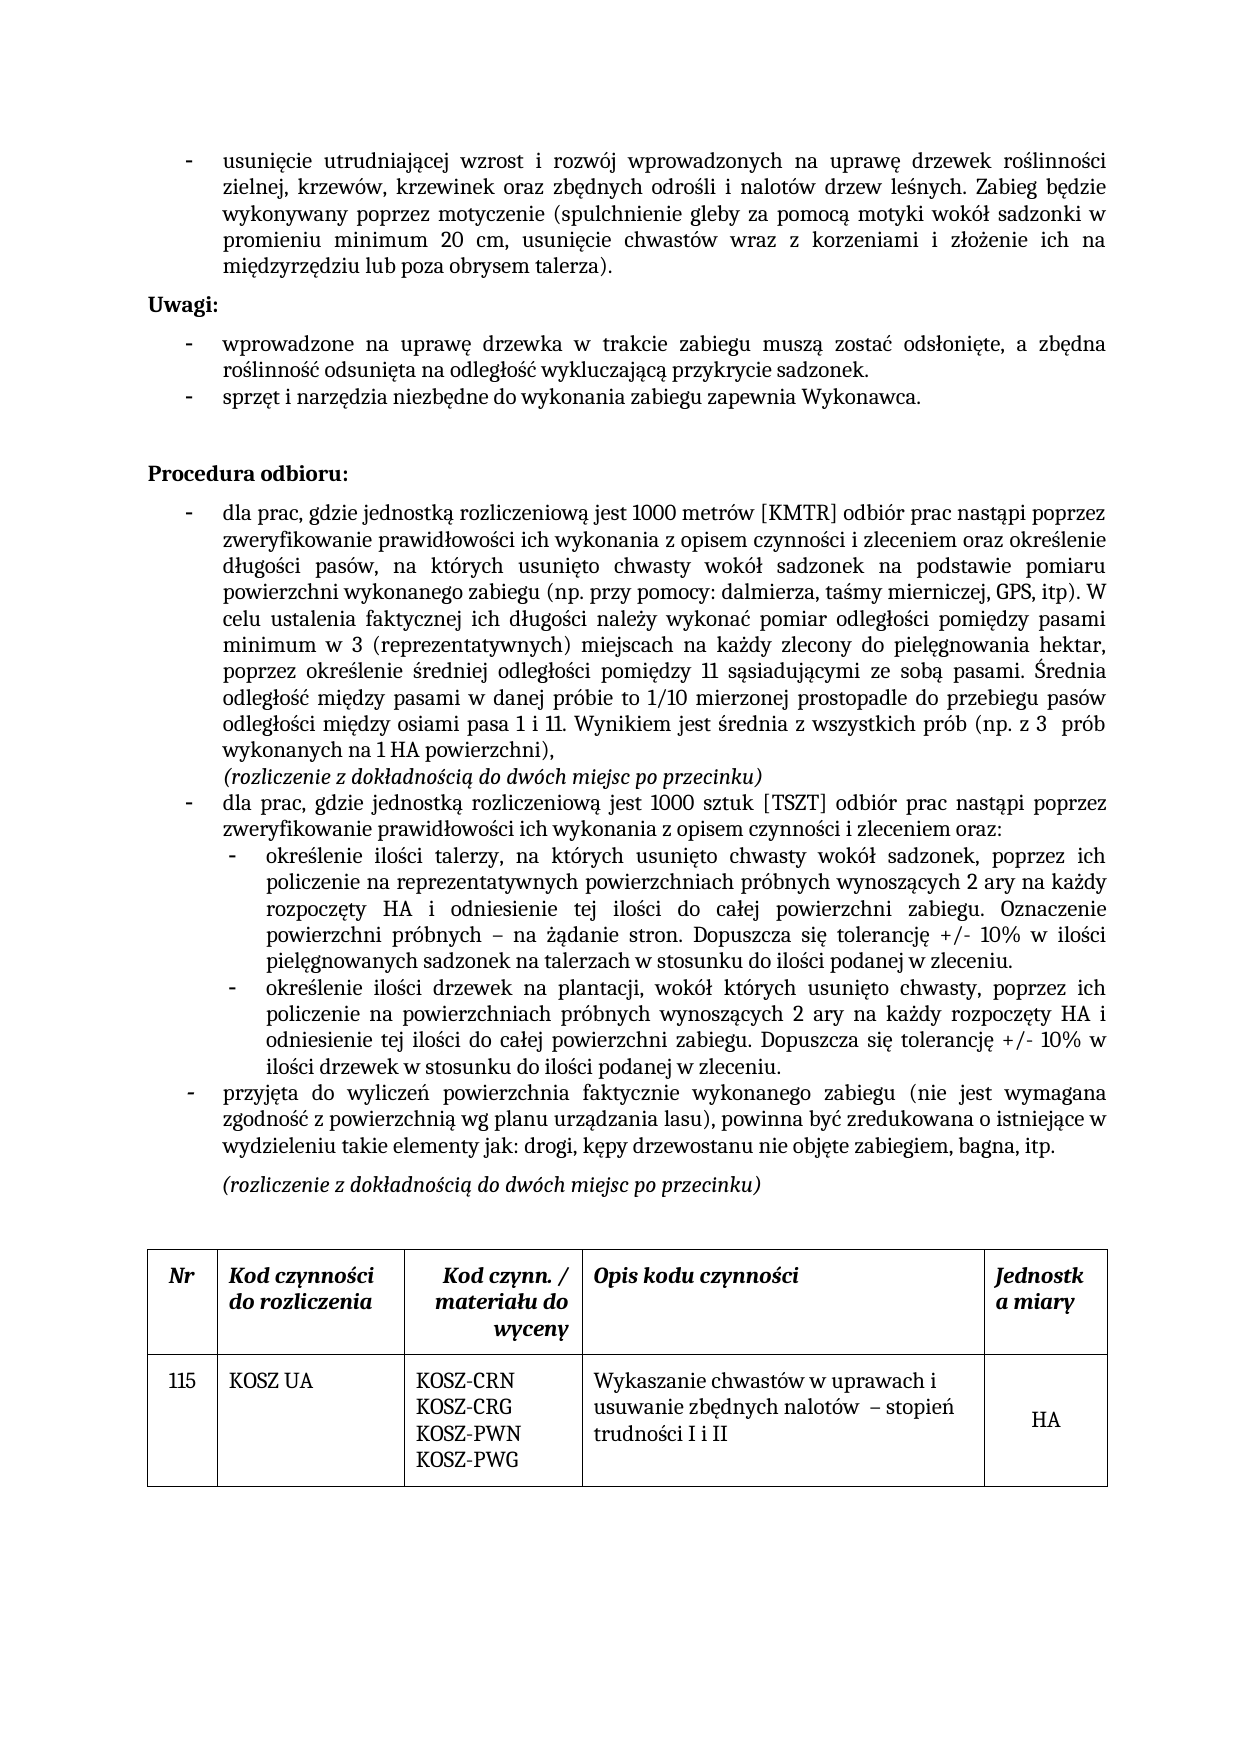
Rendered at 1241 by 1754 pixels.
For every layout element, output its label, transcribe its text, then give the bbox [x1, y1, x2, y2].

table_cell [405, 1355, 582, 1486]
text Uwagi: [148, 292, 1107, 318]
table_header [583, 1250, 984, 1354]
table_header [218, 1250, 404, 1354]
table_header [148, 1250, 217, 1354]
list wprowadzone na uprawę drzewka w trakcie zabiegu muszą zostać odsłonięte, a zbędna roślinność odsunięta na odległość wykluczającą przykrycie sadzonek. [185, 331, 1107, 383]
list (rozliczenie z dokładnością do dwóch miejsc po przecinku) [223, 763, 1107, 790]
list usunięcie utrudniającej wzrost i rozwój wprowadzonych na uprawę drzewek roślinności zielnej, krzewów, krzewinek oraz zbędnych odrośli i nalotów drzew leśnych. Zabieg będzie wykonywany poprzez motyczenie (spulchnienie gleby za pomocą motyki wokół sadzonki w promieniu minimum 20 cm, usunięcie chwastów wraz z korzeniami i złożenie ich na międzyrzędziu lub poza obrysem talerza). [185, 148, 1107, 279]
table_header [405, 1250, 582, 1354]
list przyjęta do wyliczeń powierzchnia faktycznie wykonanego zabiegu (nie jest wymagana zgodność z powierzchnią wg planu urządzania lasu), powinna być zredukowana o istniejące w wydzieleniu takie elementy jak: drogi, kępy drzewostanu nie objęte zabiegiem, bagna, itp. [185, 1080, 1107, 1159]
text (rozliczenie z dokładnością do dwóch miejsc po przecinku) [148, 1171, 1107, 1198]
list określenie ilości drzewek na plantacji, wokół których usunięto chwasty, poprzez ich policzenie na powierzchniach próbnych wynoszących 2 ary na każdy rozpoczęty HA i odniesienie tej ilości do całej powierzchni zabiegu. Dopuszcza się tolerancję +/- 10% w ilości drzewek w stosunku do ilości podanej w zleceniu. [228, 974, 1107, 1080]
list sprzęt i narzędzia niezbędne do wykonania zabiegu zapewnia Wykonawca. [185, 383, 1107, 410]
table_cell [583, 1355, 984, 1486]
text Procedura odbioru: [148, 461, 1107, 487]
list określenie ilości talerzy, na których usunięto chwasty wokół sadzonek, poprzez ich policzenie na reprezentatywnych powierzchniach próbnych wynoszących 2 ary na każdy rozpoczęty HA i odniesienie tej ilości do całej powierzchni zabiegu. Oznaczenie powierzchni próbnych – na żądanie stron. Dopuszcza się tolerancję +/- 10% w ilości pielęgnowanych sadzonek na talerzach w stosunku do ilości podanej w zleceniu. [228, 843, 1107, 974]
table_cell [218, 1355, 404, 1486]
list dla prac, gdzie jednostką rozliczeniową jest 1000 metrów [KMTR] odbiór prac nastąpi poprzez zweryfikowanie prawidłowości ich wykonania z opisem czynności i zleceniem oraz określenie długości pasów, na których usunięto chwasty wokół sadzonek na podstawie pomiaru powierzchni wykonanego zabiegu (np. przy pomocy: dalmierza, taśmy mierniczej, GPS, itp). W celu ustalenia faktycznej ich długości należy wykonać pomiar odległości pomiędzy pasami minimum w 3 (reprezentatywnych) miejscach na każdy zlecony do pielęgnowania hektar, poprzez określenie średniej odległości pomiędzy 11 sąsiadującymi ze sobą pasami. Średnia odległość między pasami w danej próbie to 1/10 mierzonej prostopadle do przebiegu pasów odległości między osiami pasa 1 i 11. Wynikiem jest średnia z wszystkich prób (np. z 3 prób wykonanych na 1 HA powierzchni), [185, 500, 1107, 763]
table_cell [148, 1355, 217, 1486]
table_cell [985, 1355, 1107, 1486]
list dla prac, gdzie jednostką rozliczeniową jest 1000 sztuk [TSZT] odbiór prac nastąpi poprzez zweryfikowanie prawidłowości ich wykonania z opisem czynności i zleceniem oraz: [185, 790, 1107, 843]
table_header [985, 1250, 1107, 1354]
